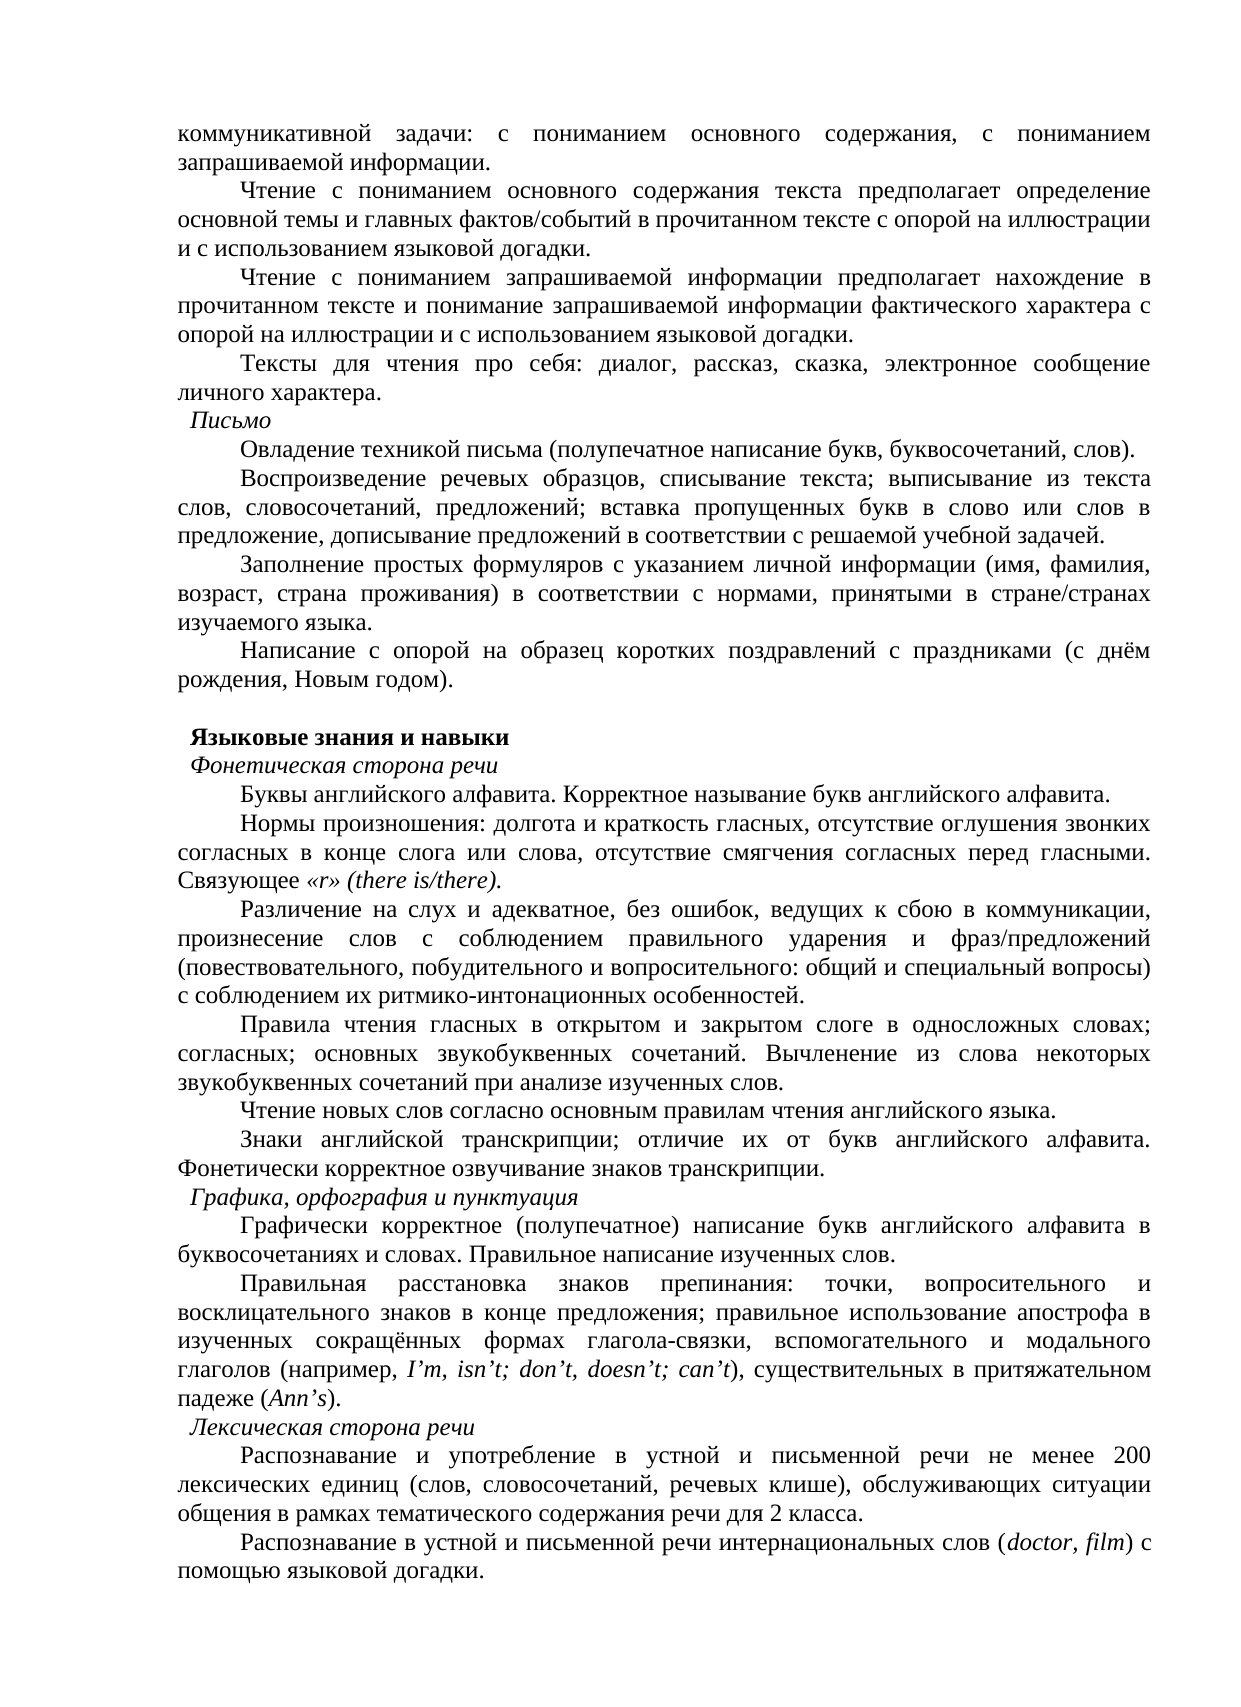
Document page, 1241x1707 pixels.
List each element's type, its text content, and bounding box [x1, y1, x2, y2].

text Графически корректное (полупечатное) написание букв английского алфавита в буквосочетаниях и словах. Правильное написание изученных слов. [177, 1211, 1152, 1268]
text Языковые знания и навыки [190, 722, 1152, 751]
text Написание с опорой на образец коротких поздравлений с праздниками (с днём рождения, Новым годом). [177, 636, 1152, 693]
text Распознавание в устной и письменной речи интернациональных слов (doctor, film) с помощью языковой догадки. [177, 1527, 1152, 1584]
text Правильная расстановка знаков препинания: точки, вопросительного и восклицательного знаков в конце предложения; правильное использование апострофа в изученных сокращённых формах глагола-связки, вспомогательного и модального глаголов (например, I’m, isn’t; don’t, doesn’t; can’t), существительных в притяжательном падеже (Ann’s). [177, 1268, 1152, 1412]
text Графика, орфография и пунктуация [190, 1182, 1152, 1211]
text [177, 118, 1152, 176]
text Распознавание и употребление в устной и письменной речи не менее 200 лексических единиц (слов, словосочетаний, речевых клише), обслуживающих ситуации общения в рамках тематического содержания речи для 2 класса. [177, 1441, 1152, 1527]
text Чтение с пониманием запрашиваемой информации предполагает нахождение в прочитанном тексте и понимание запрашиваемой информации фактического характера с опорой на иллюстрации и с использованием языковой догадки. [177, 262, 1152, 348]
text Буквы английского алфавита. Корректное называние букв английского алфавита. [177, 779, 1152, 808]
text Знаки английской транскрипции; отличие их от букв английского алфавита. Фонетически корректное озвучивание знаков транскрипции. [177, 1124, 1152, 1182]
text Письмо [190, 406, 1152, 434]
text Правила чтения гласных в открытом и закрытом слоге в односложных словах; согласных; основных звукобуквенных сочетаний. Вычленение из слова некоторых звукобуквенных сочетаний при анализе изученных слов. [177, 1009, 1152, 1096]
text Заполнение простых формуляров с указанием личной информации (имя, фамилия, возраст, страна проживания) в соответствии с нормами, принятыми в стране/странах изучаемого языка. [177, 549, 1152, 636]
text Чтение новых слов согласно основным правилам чтения английского языка. [177, 1096, 1152, 1124]
text Воспроизведение речевых образцов, списывание текста; выписывание из текста слов, словосочетаний, предложений; вставка пропущенных букв в слово или слов в предложение, дописывание предложений в соответствии с решаемой учебной задачей. [177, 463, 1152, 549]
text Фонетическая сторона речи [190, 751, 1152, 779]
text Различение на слух и адекватное, без ошибок, ведущих к сбою в коммуникации, произнесение слов с соблюдением правильного ударения и фраз/предложений (повествовательного, побудительного и вопросительного: общий и специальный вопросы) с соблюдением их ритмико-интонационных особенностей. [177, 894, 1152, 1009]
text Чтение с пониманием основного содержания текста предполагает определение основной темы и главных фактов/событий в прочитанном тексте с опорой на иллюстрации и с использованием языковой догадки. [177, 176, 1152, 262]
text Овладение техникой письма (полупечатное написание букв, буквосочетаний, слов). [177, 434, 1152, 463]
text Лексическая сторона речи [190, 1412, 1152, 1441]
text Тексты для чтения про себя: диалог, рассказ, сказка, электронное сообщение личного характера. [177, 348, 1152, 406]
text Нормы произношения: долгота и краткость гласных, отсутствие оглушения звонких согласных в конце слога или слова, отсутствие смягчения согласных перед гласными. Связующее «r» (there is/there). [177, 808, 1152, 894]
